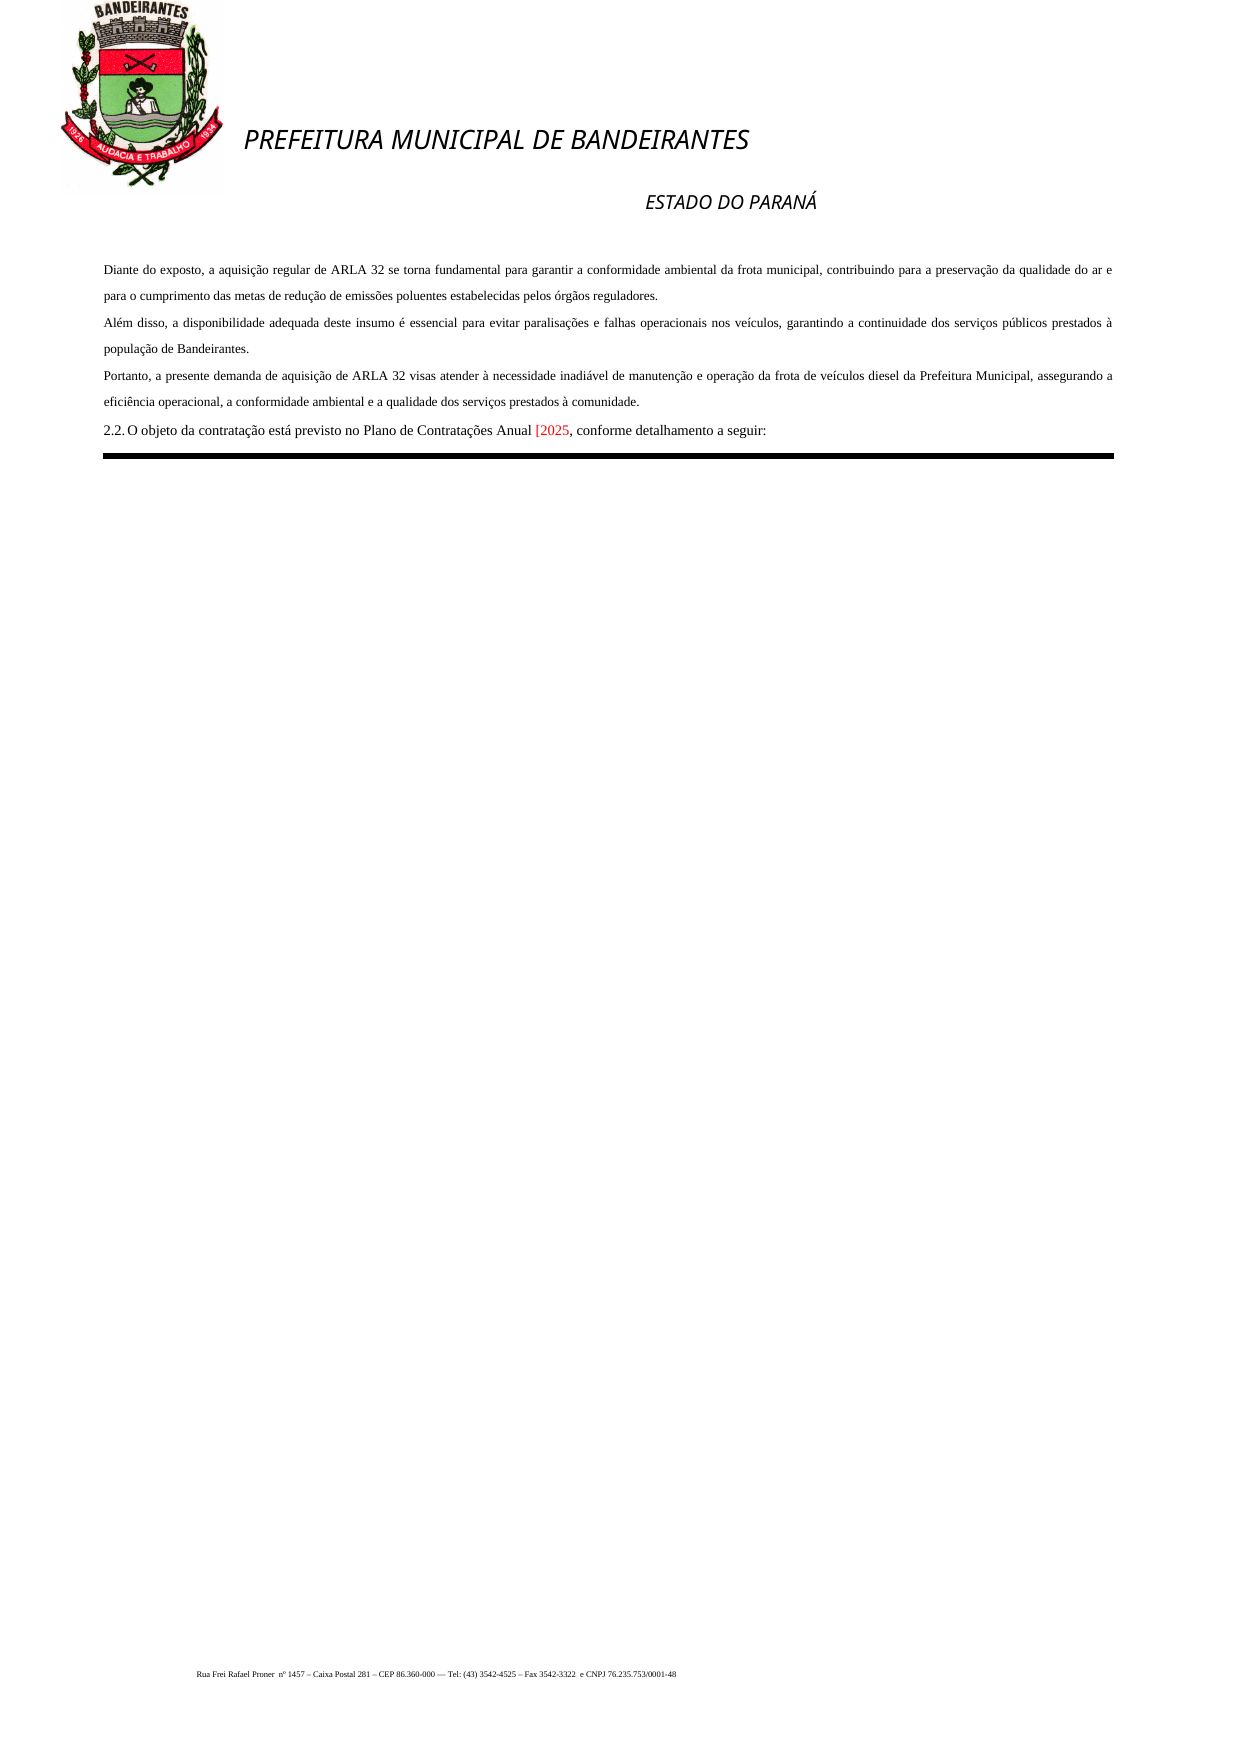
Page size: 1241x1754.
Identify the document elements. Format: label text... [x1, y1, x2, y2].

text 2.2. O objeto da contratação está previsto no Plano de Contratações Anual [2025, conforme detalhamento a seguir: [103, 409, 1114, 438]
text Portanto, a presente demanda de aquisição de ARLA 32 visas atender à necessidade inadiável de manutenção e operação da frota de veículos diesel da Prefeitura Municipal, assegurando a eficiência operacional, a conformidade ambiental e a qualidade dos serviços prestados à comunidade. [103, 356, 1114, 409]
text Além disso, a disponibilidade adequada deste insumo é essencial para evitar paralisações e falhas operacionais nos veículos, garantindo a continuidade dos serviços públicos prestados à população de Bandeirantes. [103, 304, 1114, 356]
text Diante do exposto, a aquisição regular de ARLA 32 se torna fundamental para garantir a conformidade ambiental da frota municipal, contribuindo para a preservação da qualidade do ar e para o cumprimento das metas de redução de emissões poluentes estabelecidas pelos órgãos reguladores. [103, 251, 1114, 304]
picture [59, 0, 225, 196]
